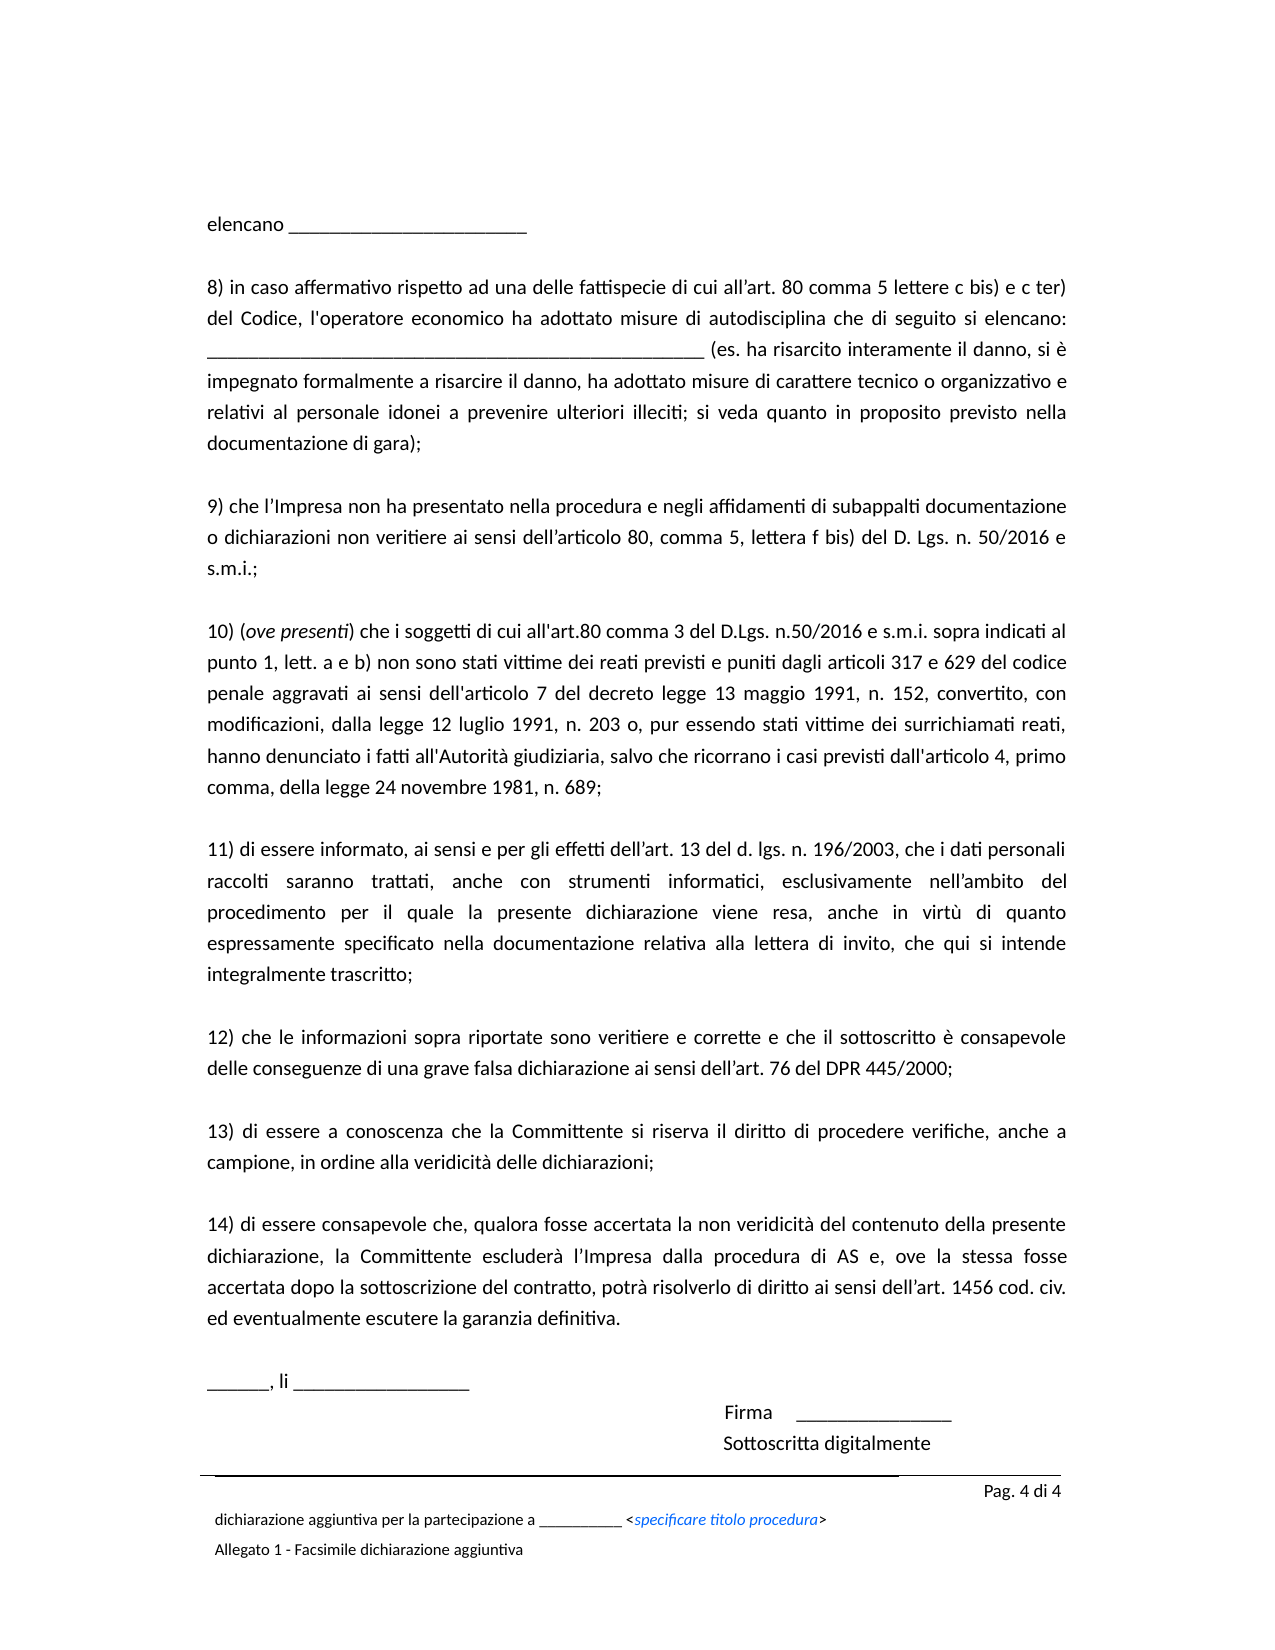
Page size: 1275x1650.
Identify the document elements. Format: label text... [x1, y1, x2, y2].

list 13) di essere a conoscenza che la Committente si riserva il diritto di procedere verifiche, anche a campione, in ordine alla veridicità delle dichiarazioni; [207, 1113, 1068, 1176]
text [207, 207, 1068, 238]
list Sottoscritta digitalmente [649, 1426, 1068, 1457]
list 14) di essere consapevole che, qualora fosse accertata la non veridicità del contenuto della presente dichiarazione, la Committente escluderà l’Impresa dalla procedura di AS e, ove la stessa fosse accertata dopo la sottoscrizione del contratto, potrà risolverlo di diritto ai sensi dell’art. 1456 cod. civ. ed eventualmente escutere la garanzia definitiva. [207, 1207, 1068, 1332]
list 8) in caso affermativo rispetto ad una delle fattispecie di cui all’art. 80 comma 5 lettere c bis) e c ter) del Codice, l'operatore economico ha adottato misure di autodisciplina che di seguito si elencano: ________________________________________________ (es. ha risarcito interamente il danno, si è impegnato formalmente a risarcire il danno, ha adottato misure di carattere tecnico o organizzativo e relativi al personale idonei a prevenire ulteriori illeciti; si veda quanto in proposito previsto nella documentazione di gara); [207, 269, 1068, 457]
list 11) di essere informato, ai sensi e per gli effetti dell’art. 13 del d. lgs. n. 196/2003, che i dati personali raccolti saranno trattati, anche con strumenti informatici, esclusivamente nell’ambito del procedimento per il quale la presente dichiarazione viene resa, anche in virtù di quanto espressamente specificato nella documentazione relativa alla lettera di invito, che qui si intende integralmente trascritto; [207, 832, 1068, 988]
list Firma _______________ [281, 1394, 1068, 1426]
list 10) (ove presenti) che i soggetti di cui all'art.80 comma 3 del D.Lgs. n.50/2016 e s.m.i. sopra indicati al punto 1, lett. a e b) non sono stati vittime dei reati previsti e puniti dagli articoli 317 e 629 del codice penale aggravati ai sensi dell'articolo 7 del decreto legge 13 maggio 1991, n. 152, convertito, con modificazioni, dalla legge 12 luglio 1991, n. 203 o, pur essendo stati vittime dei surrichiamati reati, hanno denunciato i fatti all'Autorità giudiziaria, salvo che ricorrano i casi previsti dall'articolo 4, primo comma, della legge 24 novembre 1981, n. 689; [207, 613, 1068, 801]
list 9) che l’Impresa non ha presentato nella procedura e negli affidamenti di subappalti documentazione o dichiarazioni non veritiere ai sensi dell’articolo 80, comma 5, lettera f bis) del D. Lgs. n. 50/2016 e s.m.i.; [207, 488, 1068, 582]
list 12) che le informazioni sopra riportate sono veritiere e corrette e che il sottoscritto è consapevole delle conseguenze di una grave falsa dichiarazione ai sensi dell’art. 76 del DPR 445/2000; [207, 1019, 1068, 1082]
list ______, li _________________ [207, 1363, 1068, 1394]
